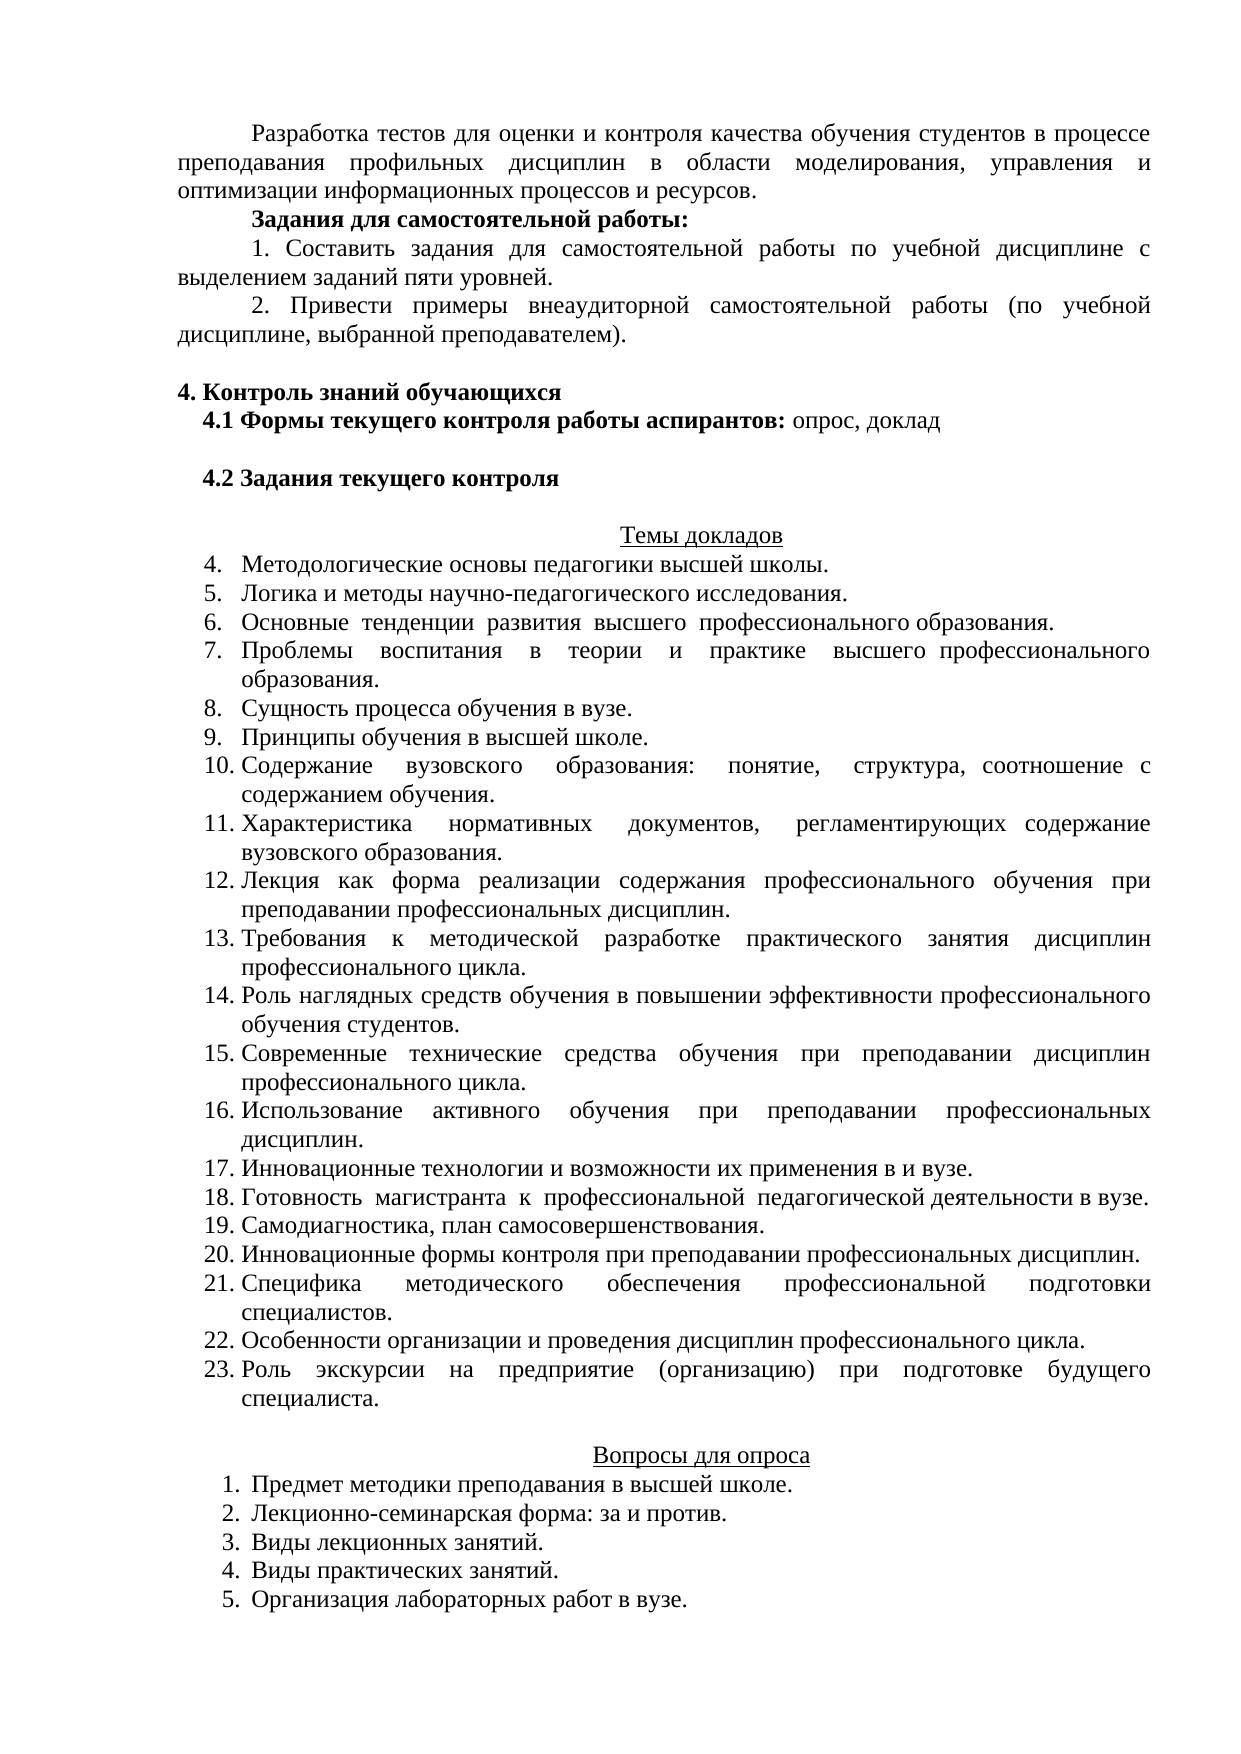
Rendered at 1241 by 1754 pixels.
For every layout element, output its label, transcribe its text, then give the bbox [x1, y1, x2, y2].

text 1. Составить задания для самостоятельной работы по учебной дисциплине с выделением заданий пяти уровней. [177, 233, 1152, 291]
list Принципы обучения в высшей школе. [203, 722, 1152, 751]
list Логика и методы научно-педагогического исследования. [203, 578, 1152, 607]
text Задания для самостоятельной работы: [177, 204, 1152, 233]
list Роль экскурсии на предприятие (организацию) при подготовке будущего специалиста. [203, 1354, 1152, 1412]
list Характеристика нормативных документов, регламентирующих содержание вузовского образования. [203, 808, 1152, 866]
text Вопросы для опроса [177, 1441, 1152, 1469]
text 4.2 Задания текущего контроля [177, 463, 1152, 492]
list Специфика методического обеспечения профессиональной подготовки специалистов. [203, 1268, 1152, 1326]
text 4.1 Формы текущего контроля работы аспирантов: опрос, доклад [177, 406, 1152, 434]
list Виды практических занятий. [177, 1556, 1152, 1584]
text Разработка тестов для оценки и контроля качества обучения студентов в процессе преподавания профильных дисциплин в области моделирования, управления и оптимизации информационных процессов и ресурсов. [177, 118, 1152, 204]
text 2. Привести примеры внеаудиторной самостоятельной работы (по учебной дисциплине, выбранной преподавателем). [177, 291, 1152, 348]
list Особенности организации и проведения дисциплин профессионального цикла. [203, 1326, 1152, 1354]
list Требования к методической разработке практического занятия дисциплин профессионального цикла. [203, 923, 1152, 981]
list Роль наглядных средств обучения в повышении эффективности профессионального обучения студентов. [203, 981, 1152, 1038]
list Организация лабораторных работ в вузе. [177, 1584, 1152, 1613]
text Темы докладов [177, 521, 1152, 549]
list Основные тенденции развития высшего профессионального образования. [203, 607, 1152, 636]
list Предмет методики преподавания в высшей школе. [177, 1469, 1152, 1498]
list Проблемы воспитания в теории и практике высшего профессионального образования. [203, 636, 1152, 693]
list Инновационные технологии и возможности их применения в и вузе. [203, 1153, 1152, 1182]
list Сущность процесса обучения в вузе. [203, 693, 1152, 722]
list Содержание вузовского образования: понятие, структура, соотношение с содержанием обучения. [203, 751, 1152, 808]
list Инновационные формы контроля при преподавании профессиональных дисциплин. [203, 1239, 1152, 1268]
list Современные технические средства обучения при преподавании дисциплин профессионального цикла. [203, 1038, 1152, 1096]
list Методологические основы педагогики высшей школы. [203, 549, 1152, 578]
text 4. Контроль знаний обучающихся [177, 377, 1152, 406]
list Готовность магистранта к профессиональной педагогической деятельности в вузе. [203, 1182, 1152, 1211]
list Использование активного обучения при преподавании профессиональных дисциплин. [203, 1096, 1152, 1153]
list Лекционно-семинарская форма: за и против. [177, 1498, 1152, 1527]
list Самодиагностика, план самосовершенствования. [203, 1211, 1152, 1239]
list Виды лекционных занятий. [177, 1527, 1152, 1556]
list Лекция как форма реализации содержания профессионального обучения при преподавании профессиональных дисциплин. [203, 866, 1152, 923]
